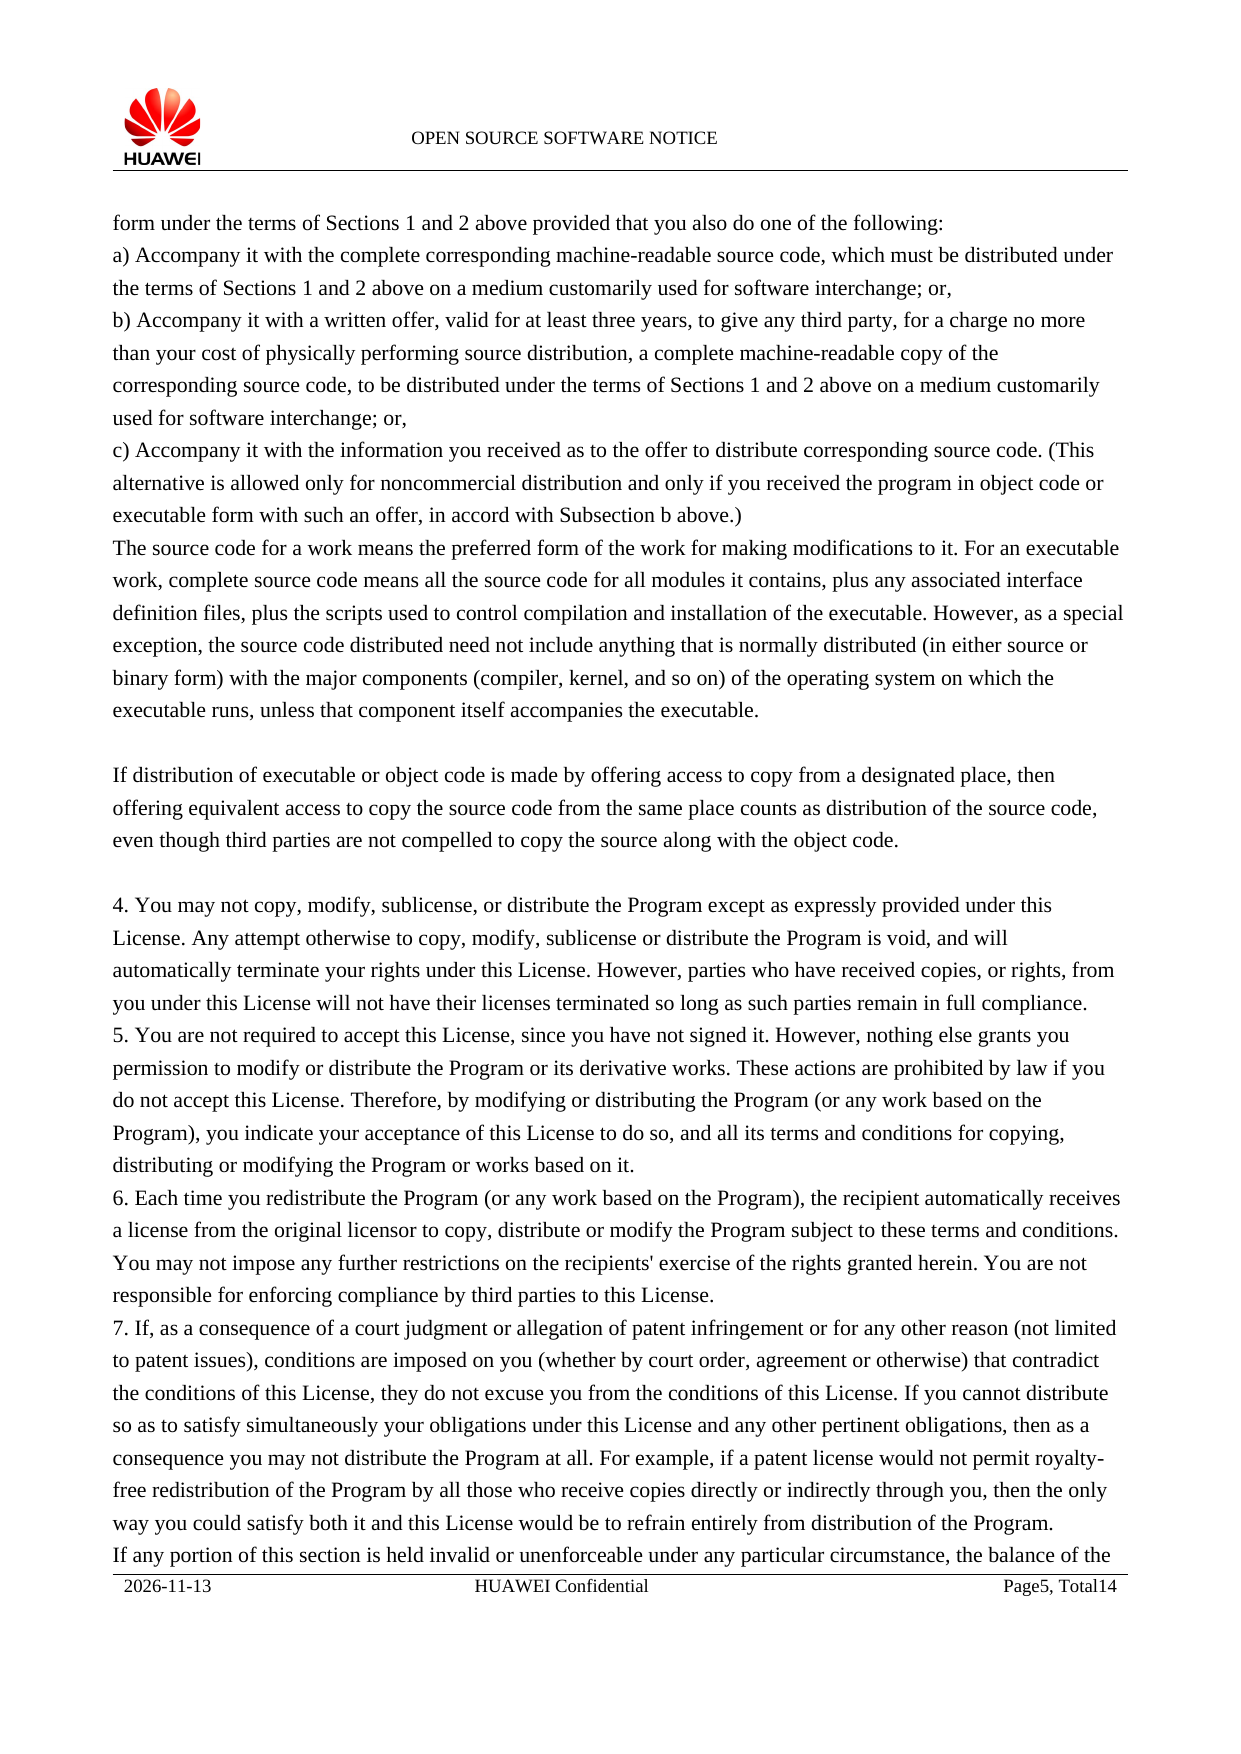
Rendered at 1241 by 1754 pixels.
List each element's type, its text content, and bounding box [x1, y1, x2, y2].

picture [124, 88, 201, 165]
